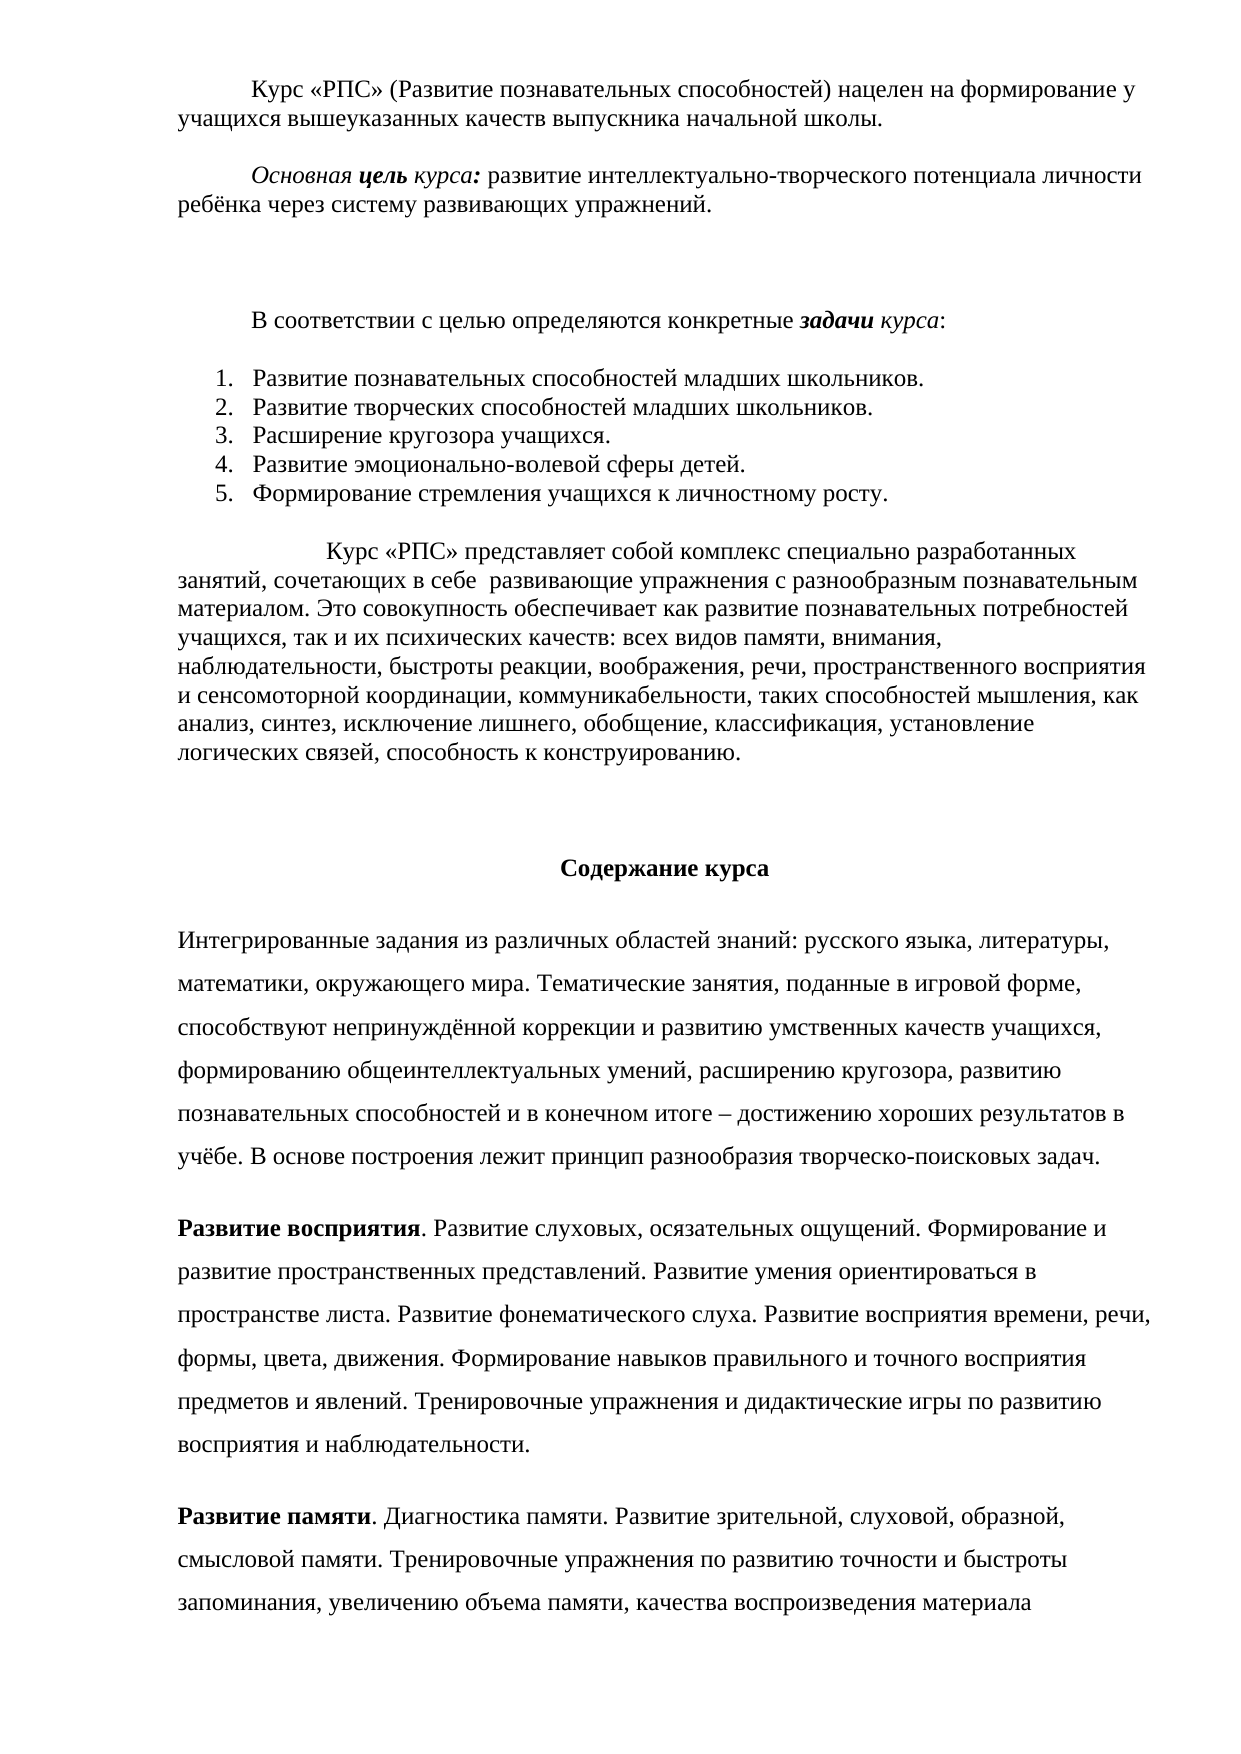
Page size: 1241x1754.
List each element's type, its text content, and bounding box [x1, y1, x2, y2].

list Развитие познавательных способностей младших школьников. [215, 363, 1152, 392]
text В соответствии с целью определяются конкретные задачи курса: [177, 305, 1152, 334]
text Курс «РПС» (Развитие познавательных способностей) нацелен на формирование у учащихся вышеуказанных качеств выпускника начальной школы. [177, 74, 1152, 131]
list Развитие эмоционально-волевой сферы детей. [215, 537, 1152, 566]
text Интегрированные задания из различных областей знаний: русского языка, литературы, математики, окружающего мира. Тематические занятия, поданные в игровой форме, способствуют непринуждённой коррекции и развитию умственных качеств учащихся, формированию общеинтеллектуальных умений, расширению кругозора, развитию познавательных способностей и в конечном итоге – достижению хороших результатов в учёбе. В основе построения лежит принцип разнообразия творческо-поисковых задач. [177, 1042, 1152, 1286]
list Развитие творческих способностей младших школьников. [215, 421, 1152, 450]
text Содержание курса [177, 970, 1152, 998]
text Курс «РПС» представляет собой комплекс специально разработанных занятий, сочетающих в себе развивающие упражнения с разнообразным познавательным материалом. Это совокупность обеспечивает как развитие познавательных потребностей учащихся, так и их психических качеств: всех видов памяти, внимания, наблюдательности, быстроты реакции, воображения, речи, пространственного восприятия и сенсомоторной координации, коммуникабельности, таких способностей мышления, как анализ, синтез, исключение лишнего, обобщение, классификация, установление логических связей, способность к конструированию. [177, 653, 1152, 883]
list Формирование стремления учащихся к личностному росту. [215, 595, 1152, 623]
list Расширение кругозора учащихся. [215, 479, 1152, 508]
text Основная цель курса: развитие интеллектуально-творческого потенциала личности ребёнка через систему развивающих упражнений. [177, 161, 1152, 218]
text Развитие восприятия. Развитие слуховых, осязательных ощущений. Формирование и развитие пространственных представлений. Развитие умения ориентироваться в пространстве листа. Развитие фонематического слуха. Развитие восприятия времени, речи, формы, цвета, движения. Формирование навыков правильного и точного восприятия предметов и явлений. Тренировочные упражнения и дидактические игры по развитию восприятия и наблюдательности. [177, 1330, 1152, 1574]
